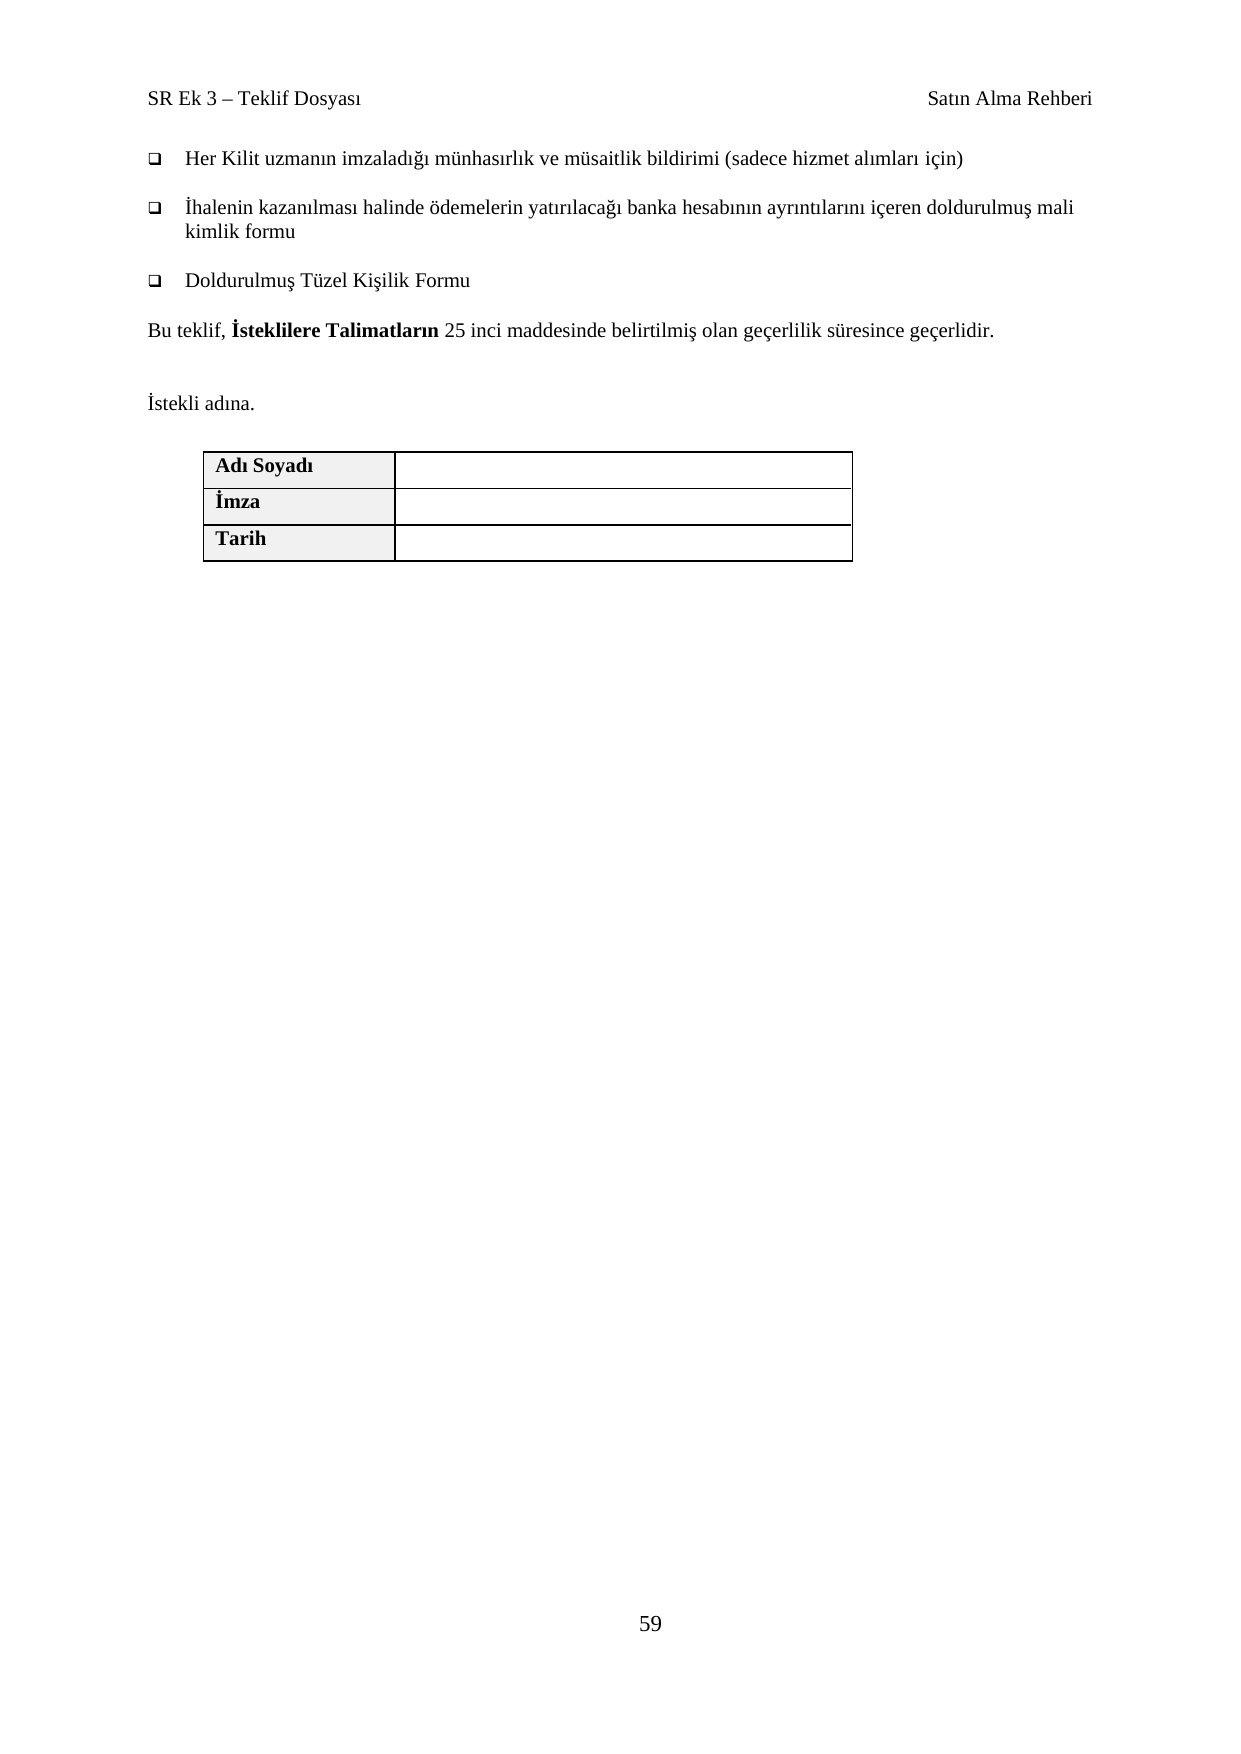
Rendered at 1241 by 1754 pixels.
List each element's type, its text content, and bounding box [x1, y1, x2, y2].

list Doldurulmuş Tüzel Kişilik Formu [147, 268, 1223, 292]
list İhalenin kazanılması halinde ödemelerin yatırılacağı banka hesabının ayrıntılarını içeren doldurulmuş mali kimlik formu [147, 195, 1092, 243]
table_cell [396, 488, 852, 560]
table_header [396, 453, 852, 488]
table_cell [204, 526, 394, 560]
text Bu teklif, İsteklilere Talimatların 25 inci maddesinde belirtilmiş olan geçerlilik süresince geçerlidir. [147, 317, 1223, 342]
text İstekli adına. [147, 391, 1223, 414]
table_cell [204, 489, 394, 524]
list Her Kilit uzmanın imzaladığı münhasırlık ve müsaitlik bildirimi (sadece hizmet alımları için) [147, 146, 1223, 170]
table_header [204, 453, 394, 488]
